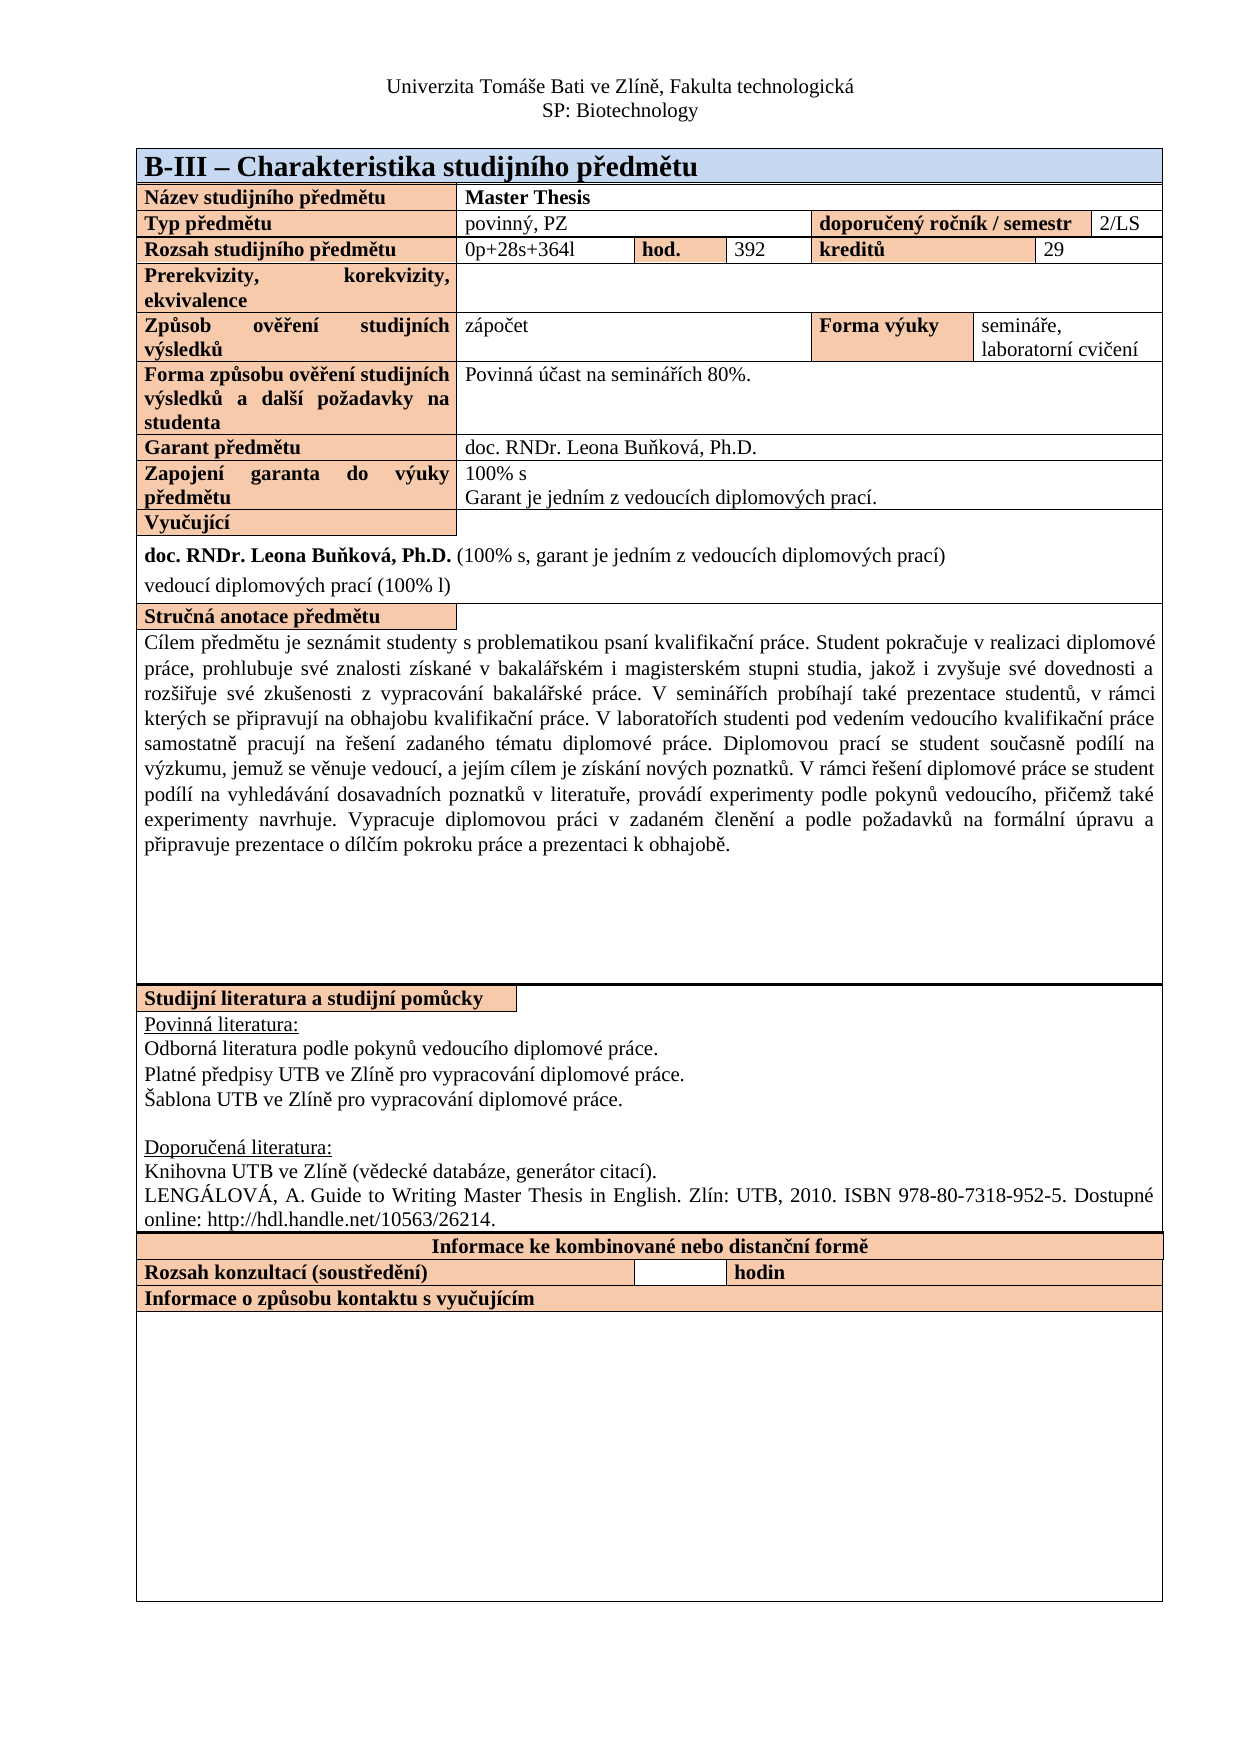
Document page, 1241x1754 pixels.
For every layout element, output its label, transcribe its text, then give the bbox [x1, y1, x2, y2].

table_cell Rozsah konzultací (soustředění) [137, 1260, 634, 1285]
table_cell Informace o způsobu kontaktu s vyučujícím [137, 1286, 1162, 1311]
table_cell Forma výuky [812, 313, 973, 361]
table_cell Způsob ověření studijních výsledků [137, 313, 456, 361]
table_cell doporučený ročník / semestr [812, 211, 1091, 236]
table_cell hod. [635, 238, 726, 262]
table_cell Vyučující [137, 510, 456, 535]
table_cell [457, 604, 1162, 629]
table_cell povinný, PZ [457, 211, 811, 236]
table_cell Master Thesis [457, 185, 1162, 210]
table_cell Povinná literatura: Odborná literatura podle pokynů vedoucího diplomové práce. Platné předpisy UTB ve Zlíně pro vypracování diplomové práce. Šablona UTB ve Zlíně pro vypracování diplomové práce. Doporučená literatura: Knihovna UTB ve Zlíně (vědecké databáze, generátor citací). LENGÁLOVÁ, A. Guide to Writing Master Thesis in English. Zlín: UTB, 2010. ISBN 978-80-7318-952-5. Dostupné online: http://hdl.handle.net/10563/26214. [137, 1011, 1162, 1231]
table_cell kreditů [812, 238, 1035, 262]
table_cell Studijní literatura a studijní pomůcky [137, 986, 516, 1011]
table_cell Forma způsobu ověření studijních výsledků a další požadavky na studenta [137, 362, 456, 434]
table_cell zápočet [457, 313, 811, 361]
table_cell doc. RNDr. Leona Buňková, Ph.D. [457, 435, 1162, 460]
table_cell Rozsah studijního předmětu [137, 238, 456, 262]
table_cell Povinná účast na seminářích 80%. [457, 362, 1162, 434]
table_cell [457, 510, 1162, 535]
table_cell hodin [727, 1260, 1162, 1285]
table_cell [137, 1312, 1162, 1601]
table_cell [635, 1260, 726, 1285]
table_cell Cílem předmětu je seznámit studenty s problematikou psaní kvalifikační práce. Student pokračuje v realizaci diplomové práce, prohlubuje své znalosti získané v bakalářském i magisterském stupni studia, jakož i zvyšuje své dovednosti a rozšiřuje své zkušenosti z vypracování bakalářské práce. V seminářích probíhají také prezentace studentů, v rámci kterých se připravují na obhajobu kvalifikační práce. V laboratořích studenti pod vedením vedoucího kvalifikační práce samostatně pracují na řešení zadaného tématu diplomové práce. Diplomovou prací se student současně podílí na výzkumu, jemuž se věnuje vedoucí, a jejím cílem je získání nových poznatků. V rámci řešení diplomové práce se student podílí na vyhledávání dosavadních poznatků v literatuře, provádí experimenty podle pokynů vedoucího, přičemž také experimenty navrhuje. Vypracuje diplomovou práci v zadaném členění a podle požadavků na formální úpravu a připravuje prezentace o dílčím pokroku práce a prezentaci k obhajobě. [137, 629, 1162, 983]
table_cell Typ předmětu [137, 211, 456, 236]
table_cell Informace ke kombinované nebo distanční formě [137, 1234, 1163, 1259]
table_cell [457, 264, 1162, 312]
table_cell Název studijního předmětu [137, 185, 456, 210]
table_cell [517, 986, 1162, 1011]
table_cell Prerekvizity, korekvizity, ekvivalence [137, 264, 456, 312]
table_cell Stručná anotace předmětu [137, 604, 456, 629]
table_cell 0p+28s+364l [457, 238, 634, 262]
table_cell 29 [1036, 238, 1162, 262]
table_header B-III – Charakteristika studijního předmětu [137, 149, 1162, 182]
table_cell 392 [727, 238, 811, 262]
table_cell doc. RNDr. Leona Buňková, Ph.D. (100% s, garant je jedním z vedoucích diplomových prací) vedoucí diplomových prací (100% l) [137, 535, 1162, 603]
table_cell 100% s Garant je jedním z vedoucích diplomových prací. [457, 461, 1162, 509]
table_cell semináře, laboratorní cvičení [974, 313, 1162, 361]
table_cell 2/LS [1092, 211, 1162, 236]
table_cell Zapojení garanta do výuky předmětu [137, 461, 456, 509]
table_cell Garant předmětu [137, 435, 456, 460]
